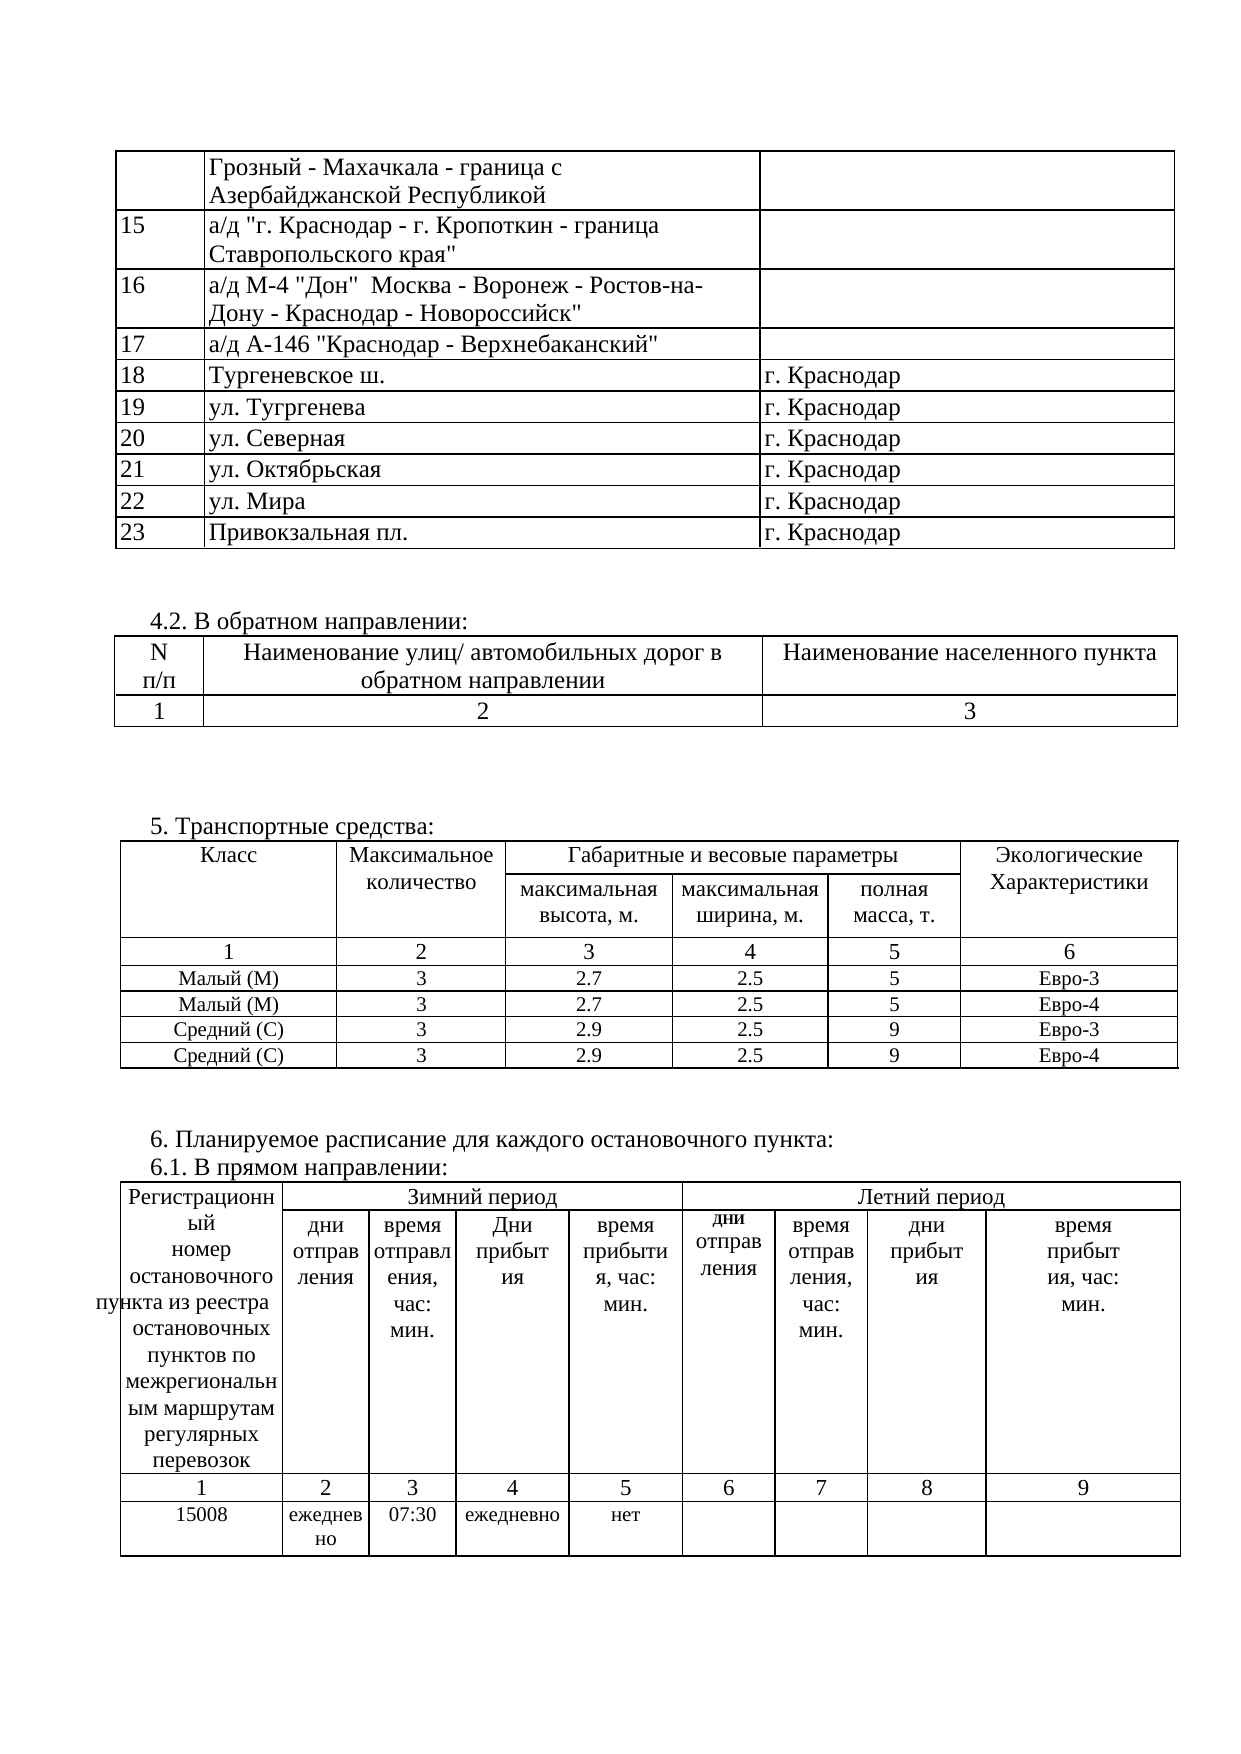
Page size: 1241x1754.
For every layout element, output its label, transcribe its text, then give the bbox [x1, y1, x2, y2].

table_cell 2.5 [673, 966, 827, 990]
table_cell 07:30 [370, 1502, 455, 1555]
table_cell 19 [117, 392, 204, 422]
table_cell 15 [117, 211, 204, 268]
table_cell г. Краснодар [761, 455, 1174, 484]
table_cell 1 [121, 938, 336, 964]
table_cell Малый (М) [121, 966, 336, 990]
table_cell 1 [115, 695, 203, 726]
table_cell 6 [961, 938, 1177, 964]
table_cell Средний (С) [121, 1043, 336, 1067]
table_cell 16 [117, 270, 204, 327]
table_cell 2.5 [673, 1017, 827, 1041]
table_cell Привокзальная пл. [205, 518, 759, 547]
table_cell 2.5 [673, 992, 827, 1016]
table_cell 4 [457, 1474, 568, 1501]
table_cell Евро-4 [961, 992, 1177, 1016]
table_header Наименование улиц/ автомобильных дорог в обратном направлении [204, 637, 762, 694]
table_cell [761, 270, 1174, 327]
table_cell 2.5 [673, 1043, 827, 1067]
table_cell а/д М-4 "Дон" Москва - Воронеж - Ростов-на-Дону - Краснодар - Новороссийск" [205, 270, 759, 327]
table_cell ул. Тугргенева [205, 392, 759, 422]
table_cell 9 [829, 1043, 960, 1067]
table_cell 5 [829, 966, 960, 990]
table_cell 3 [337, 992, 505, 1016]
table_cell 21 [117, 455, 204, 484]
table_cell г. Краснодар [761, 392, 1174, 422]
table_cell время отправ ления, час: мин. [776, 1211, 867, 1473]
table_cell [761, 329, 1174, 359]
table_cell 22 [117, 486, 204, 516]
table_cell 1 [121, 1474, 282, 1501]
table_cell 2.7 [506, 966, 672, 990]
table_cell полная масса, т. [829, 875, 960, 937]
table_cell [205, 152, 759, 209]
table_cell 3 [506, 938, 672, 964]
table_cell 14 [117, 152, 204, 209]
table_cell время отправл ения, час: мин. [370, 1211, 455, 1473]
table_cell 5 [829, 992, 960, 1016]
table_header Зимний период [283, 1183, 682, 1209]
table_cell 3 [763, 694, 1177, 726]
table_cell ул. Северная [205, 423, 759, 453]
table_header N п/п [115, 637, 203, 694]
table_cell Дни прибыт ия [457, 1211, 568, 1473]
table_cell г. Краснодар [761, 486, 1174, 516]
table_cell 3 [370, 1474, 455, 1501]
table_cell ежедневно [283, 1502, 368, 1555]
table_cell 9 [829, 1017, 960, 1041]
table_cell [868, 1502, 985, 1555]
table_cell [776, 1502, 867, 1555]
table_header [121, 1183, 282, 1473]
table_cell 2.7 [506, 992, 672, 1016]
table_header Максимальное количество [337, 842, 505, 937]
table_cell ул. Мира [205, 486, 759, 516]
table_header Класс [121, 842, 336, 937]
table_cell 15008 [121, 1502, 282, 1555]
table_cell [987, 1502, 1180, 1555]
table_cell [683, 1502, 774, 1555]
table_cell Евро-4 [961, 1043, 1177, 1067]
table_cell 5 [570, 1474, 682, 1501]
table_cell 3 [337, 1043, 505, 1067]
table_cell г. Краснодар [761, 518, 1174, 547]
table_cell г. Краснодар [761, 360, 1174, 390]
table_cell 23 [117, 518, 204, 547]
table_cell максимальная ширина, м. [673, 875, 827, 937]
text 6.1. В прямом направлении: [150, 1152, 1090, 1181]
table_header Наименование населенного пункта [763, 637, 1177, 694]
table_cell Малый (М) [121, 992, 336, 1016]
table_cell нет [570, 1502, 682, 1555]
table_header Экологические Характеристики [961, 842, 1177, 937]
table_cell 2 [337, 938, 505, 964]
table_cell 6 [683, 1474, 774, 1501]
text 5. Транспортные средства: [150, 811, 1090, 840]
table_cell максимальная высота, м. [506, 875, 672, 937]
table_cell 8 [868, 1474, 985, 1501]
table_cell а/д А-146 "Краснодар - Верхнебаканский" [205, 329, 759, 359]
text 4.2. В обратном направлении: [150, 606, 1090, 635]
table_cell 2 [283, 1474, 368, 1501]
table_cell 20 [117, 423, 204, 453]
table_cell ежедневно [457, 1502, 568, 1555]
table_header Габаритные и весовые параметры [506, 842, 960, 873]
table_cell 2 [204, 696, 762, 726]
table_cell 18 [117, 360, 204, 390]
table_cell Тургеневское ш. [205, 360, 759, 390]
table_cell 9 [987, 1474, 1180, 1501]
table_cell Средний (С) [121, 1017, 336, 1041]
table_cell ул. Октябрьская [205, 455, 759, 484]
table_cell Евро-3 [961, 1017, 1177, 1041]
table_cell 3 [337, 966, 505, 990]
table_cell 7 [776, 1474, 867, 1501]
table_header Летний период [683, 1183, 1180, 1209]
table_cell 3 [337, 1017, 505, 1041]
table_cell 5 [829, 938, 960, 964]
table_cell 2.9 [506, 1043, 672, 1067]
text 6. Планируемое расписание для каждого остановочного пункта: [150, 1124, 1090, 1152]
table_cell дни отправ ления [283, 1211, 368, 1473]
table_cell [761, 152, 1174, 209]
table_cell а/д "г. Краснодар - г. Кропоткин - граница Ставропольского края" [205, 211, 759, 268]
table_cell дни прибыт ия [868, 1211, 985, 1473]
table_cell 17 [117, 329, 204, 359]
table_cell г. Краснодар [761, 423, 1174, 453]
table_cell Евро-3 [961, 966, 1177, 990]
table_cell 2.9 [506, 1017, 672, 1041]
table_cell [761, 211, 1174, 268]
table_cell время прибыт ия, час: мин. [987, 1211, 1180, 1473]
table_cell время прибыти я, час: мин. [570, 1211, 682, 1473]
table_cell ДНИ отправ ления [683, 1211, 774, 1473]
table_cell 4 [673, 938, 827, 964]
